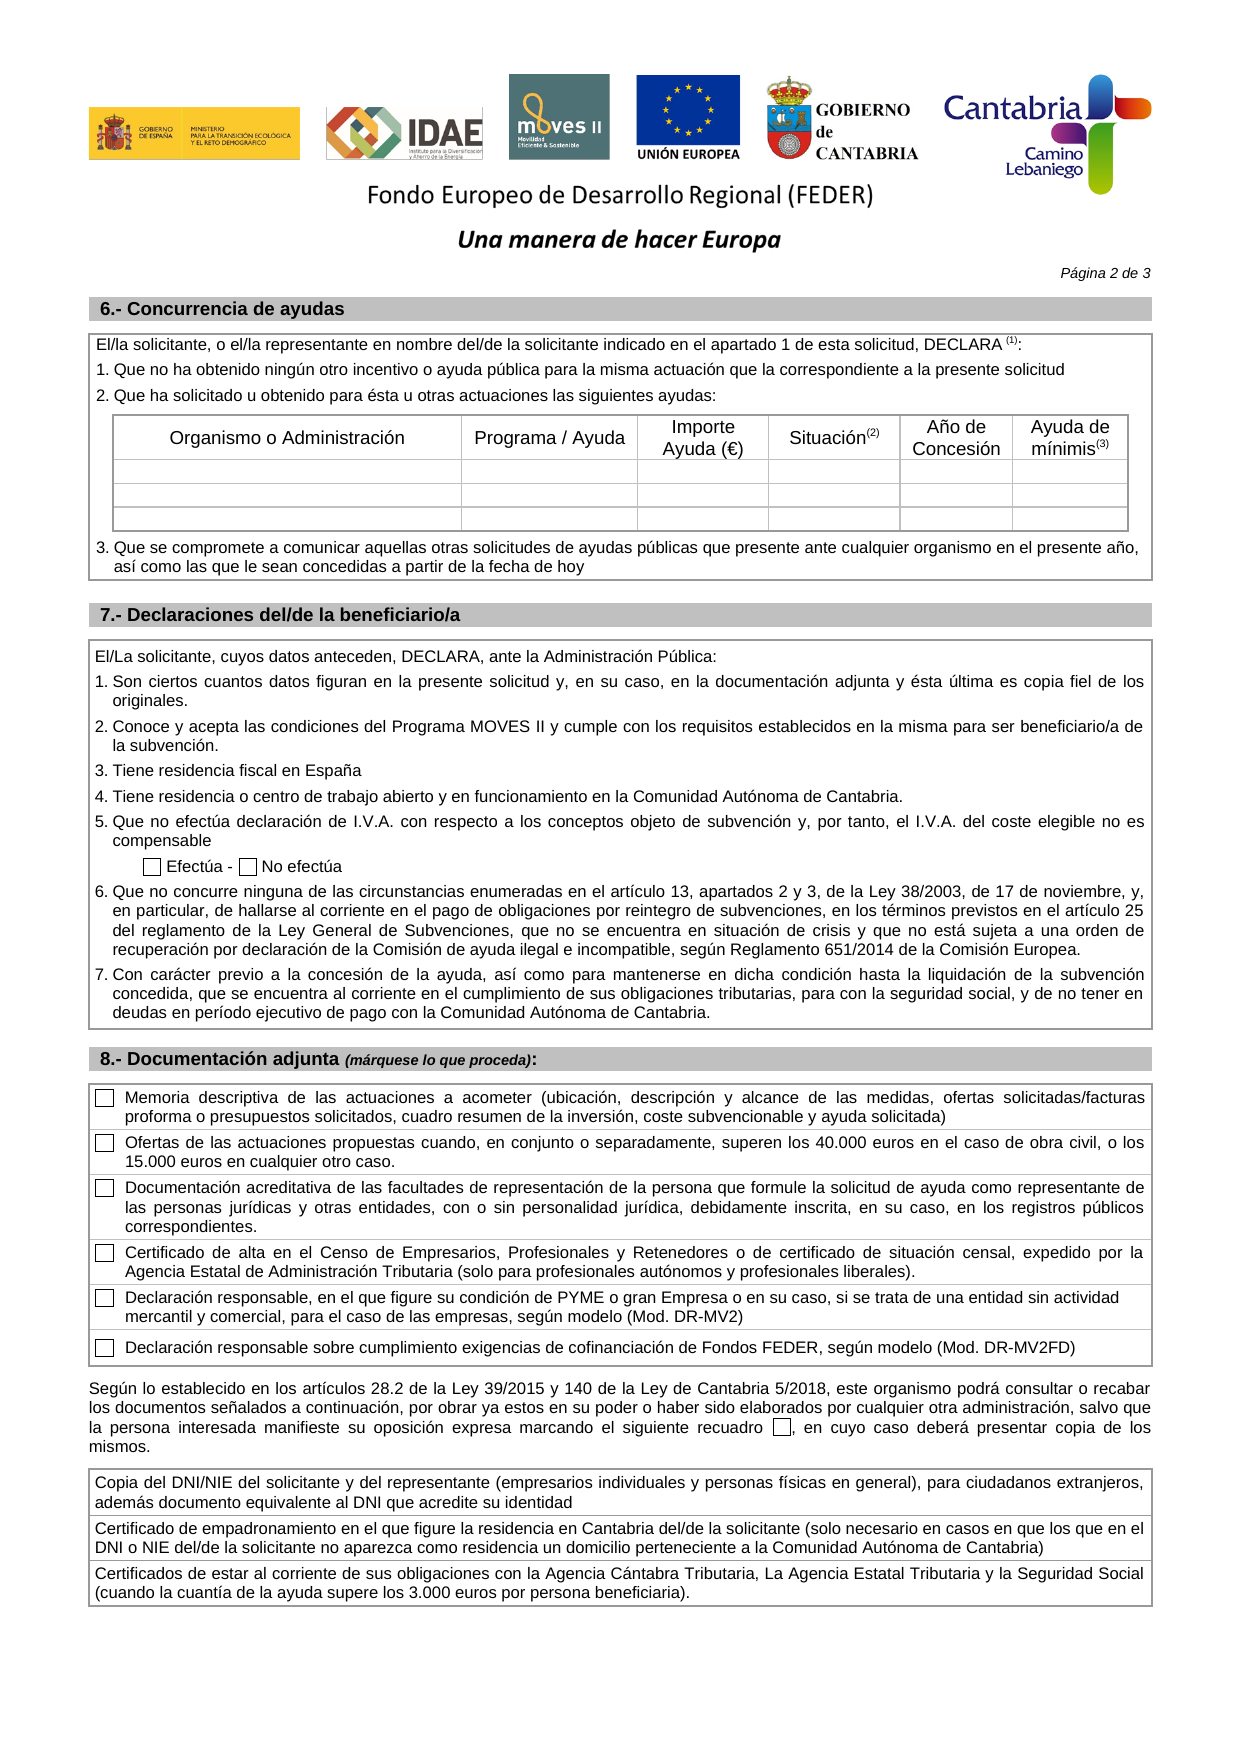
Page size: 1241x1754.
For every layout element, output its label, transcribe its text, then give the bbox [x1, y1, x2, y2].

picture [88, 73, 1152, 254]
table_cell Certificado de empadronamiento en el que figure la residencia en Cantabria del/de la solicitante (solo necesario en casos en que los que en el DNI o NIE del/de la solicitante no aparezca como residencia un domicilio perteneciente a la Comunidad Autónoma de Cantabria) [90, 1516, 1151, 1560]
table_cell Que se compromete a comunicar aquellas otras solicitudes de ayudas públicas que presente ante cualquier organismo en el presente año, así como las que le sean concedidas a partir de la fecha de hoy [90, 535, 1151, 579]
table_header 7.- Declaraciones del/de la beneficiario/a [89, 603, 1152, 627]
table_header Copia del DNI/NIE del solicitante y del representante (empresarios individuales y personas físicas en general), para ciudadanos extranjeros, además documento equivalente al DNI que acredite su identidad [90, 1470, 1151, 1514]
table_cell Declaración responsable, en el que figure su condición de PYME o gran Empresa o en su caso, si se trata de una entidad sin actividad mercantil y comercial, para el caso de las empresas, según modelo (Mod. DR-MV2) [90, 1285, 1151, 1329]
table_header Memoria descriptiva de las actuaciones a acometer (ubicación, descripción y alcance de las medidas, ofertas solicitadas/facturas proforma o presupuestos solicitados, cuadro resumen de la inversión, coste subvencionable y ayuda solicitada) [90, 1085, 1151, 1129]
table_header El/La solicitante, cuyos datos anteceden, DECLARA, ante la Administración Pública: Son ciertos cuantos datos figuran en la presente solicitud y, en su caso, en la documentación adjunta y ésta última es copia fiel de los originales. Conoce y acepta las condiciones del Programa MOVES II y cumple con los requisitos establecidos en la misma para ser beneficiario/a de la subvención. Tiene residencia fiscal en España Tiene residencia o centro de trabajo abierto y en funcionamiento en la Comunidad Autónoma de Cantabria. Que no efectúa declaración de I.V.A. con respecto a los conceptos objeto de subvención y, por tanto, el I.V.A. del coste elegible no es compensable Efectúa - No efectúa Que no concurre ninguna de las circunstancias enumeradas en el artículo 13, apartados 2 y 3, de la Ley 38/2003, de 17 de noviembre, y, en particular, de hallarse al corriente en el pago de obligaciones por reintegro de subvenciones, en los términos previstos en el artículo 25 del reglamento de la Ley General de Subvenciones, que no se encuentra en situación de crisis y que no está sujeta a una orden de recuperación por declaración de la Comisión de ayuda ilegal e incompatible, según Reglamento 651/2014 de la Comisión Europea. Con carácter previo a la concesión de la ayuda, así como para mantenerse en dicha condición hasta la liquidación de la subvención concedida, que se encuentra al corriente en el cumplimiento de sus obligaciones tributarias, para con la seguridad social, y de no tener en deudas en período ejecutivo de pago con la Comunidad Autónoma de Cantabria. [90, 641, 1151, 1028]
table_cell Certificado de alta en el Censo de Empresarios, Profesionales y Retenedores o de certificado de situación censal, expedido por la Agencia Estatal de Administración Tributaria (solo para profesionales autónomos y profesionales liberales). [90, 1240, 1151, 1284]
table_header El/la solicitante, o el/la representante en nombre del/de la solicitante indicado en el apartado 1 de esta solicitud, DECLARA (1): Que no ha obtenido ningún otro incentivo o ayuda pública para la misma actuación que la correspondiente a la presente solicitud Que ha solicitado u obtenido para ésta u otras actuaciones las siguientes ayudas: [90, 335, 1151, 411]
table_cell Ofertas de las actuaciones propuestas cuando, en conjunto o separadamente, superen los 40.000 euros en el caso de obra civil, o los 15.000 euros en cualquier otro caso. [90, 1130, 1151, 1174]
table_cell [90, 411, 1151, 535]
text Según lo establecido en los artículos 28.2 de la Ley 39/2015 y 140 de la Ley de Cantabria 5/2018, este organismo podrá consultar o recabar los documentos señalados a continuación, por obrar ya estos en su poder o haber sido elaborados por cualquier otra administración, salvo que la persona interesada manifieste su oposición expresa marcando el siguiente recuadro , en cuyo caso deberá presentar copia de los mismos. [89, 1379, 1152, 1456]
table_cell Certificados de estar al corriente de sus obligaciones con la Agencia Cántabra Tributaria, La Agencia Estatal Tributaria y la Seguridad Social (cuando la cuantía de la ayuda supere los 3.000 euros por persona beneficiaria). [90, 1561, 1151, 1605]
table_header 6.- Concurrencia de ayudas [89, 297, 1152, 321]
table_cell Documentación acreditativa de las facultades de representación de la persona que formule la solicitud de ayuda como representante de las personas jurídicas y otras entidades, con o sin personalidad jurídica, debidamente inscrita, en su caso, en los registros públicos correspondientes. [90, 1175, 1151, 1239]
table_header 8.- Documentación adjunta (márquese lo que proceda): [89, 1047, 1152, 1071]
table_cell Declaración responsable sobre cumplimiento exigencias de cofinanciación de Fondos FEDER, según modelo (Mod. DR-MV2FD) [90, 1330, 1151, 1364]
